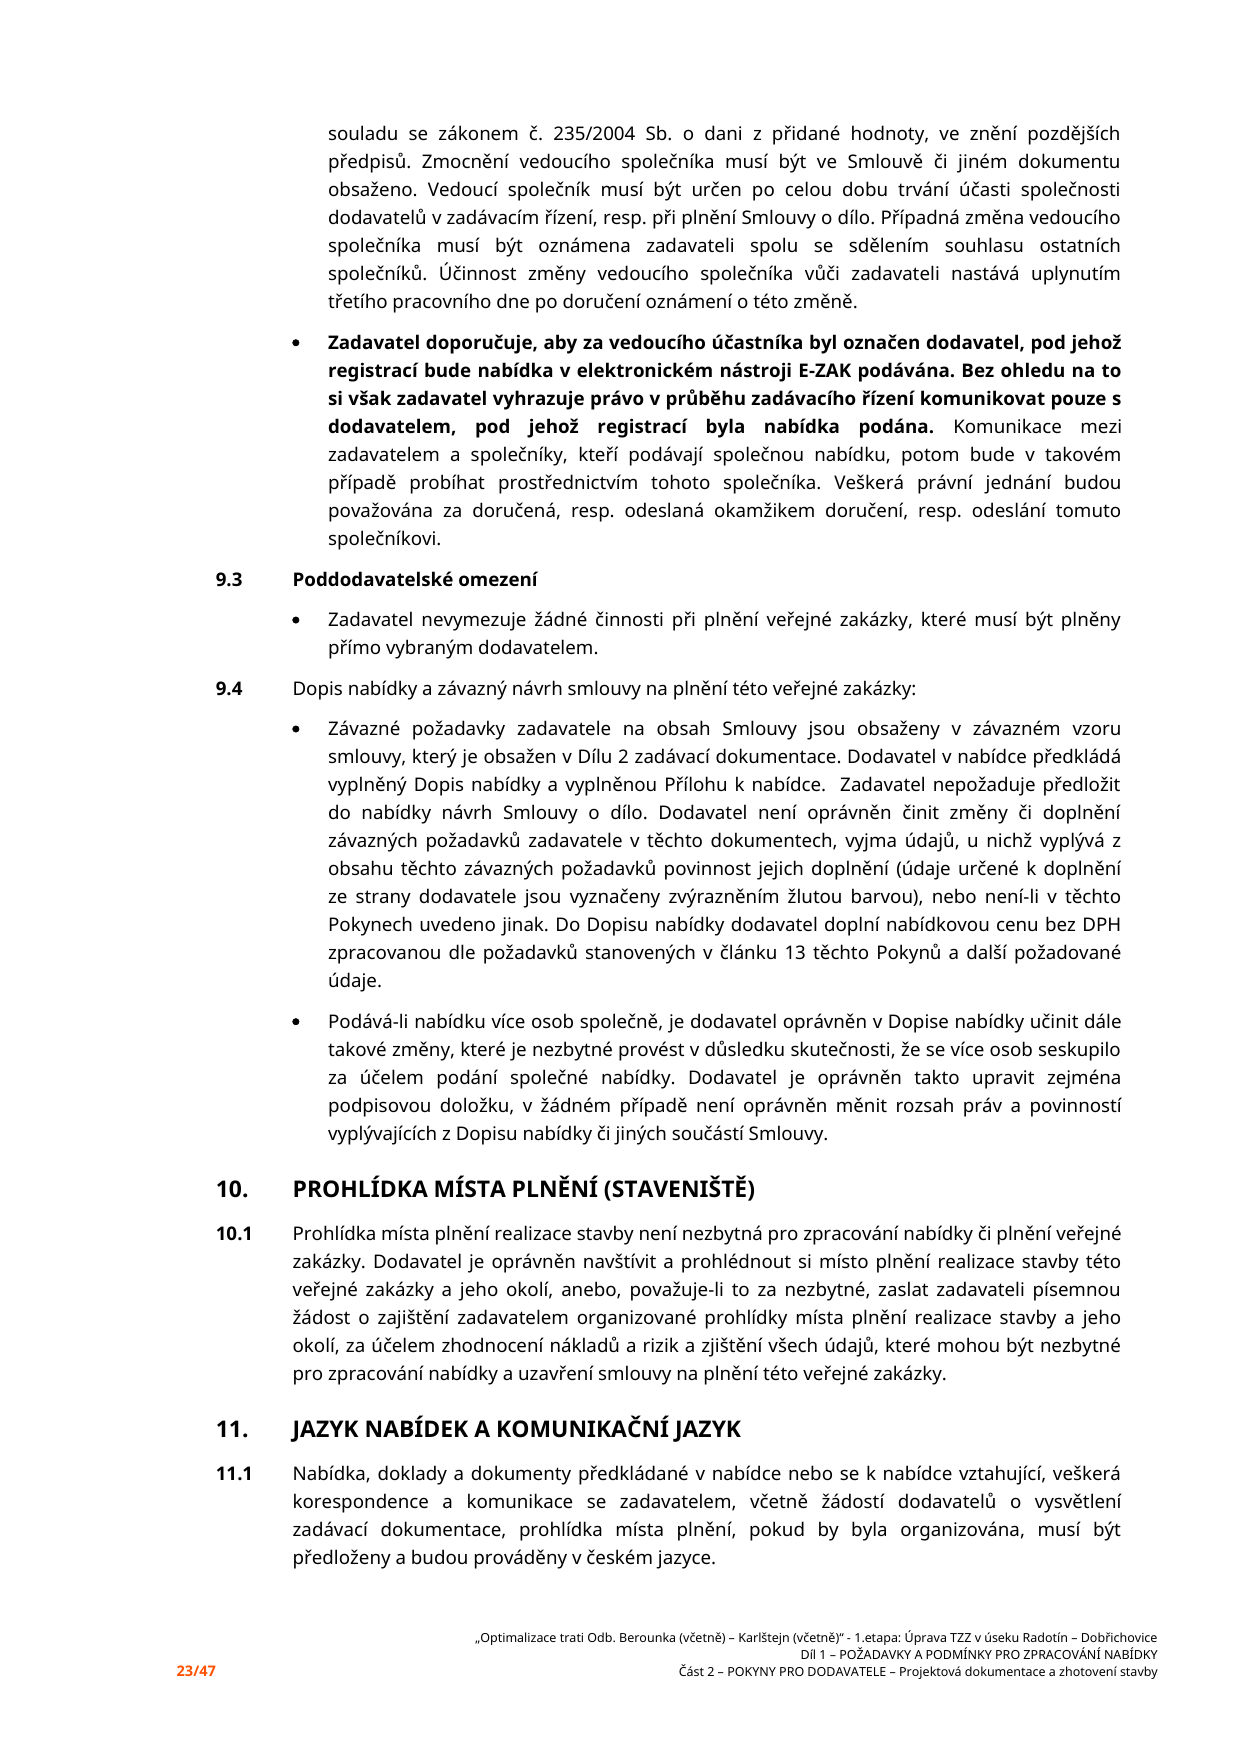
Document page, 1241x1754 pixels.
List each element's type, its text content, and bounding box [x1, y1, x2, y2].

text Dopis nabídky a závazný návrh smlouvy na plnění této veřejné zakázky: [216, 675, 1122, 701]
text Zadavatel nevymezuje žádné činnosti při plnění veřejné zakázky, které musí být plněny přímo vybraným dodavatelem. [292, 606, 1122, 660]
text Podává-li nabídku více osob společně, je dodavatel oprávněn v Dopise nabídky učinit dále takové změny, které je nezbytné provést v důsledku skutečnosti, že se více osob seskupilo za účelem podání společné nabídky. Dodavatel je oprávněn takto upravit zejména podpisovou doložku, v žádném případě není oprávněn měnit rozsah práv a povinností vyplývajících z Dopisu nabídky či jiných součástí Smlouvy. [292, 1008, 1122, 1146]
text Zadavatel doporučuje, aby za vedoucího účastníka byl označen dodavatel, pod jehož registrací bude nabídka v elektronickém nástroji E-ZAK podávána. Bez ohledu na to si však zadavatel vyhrazuje právo v průběhu zadávacího řízení komunikovat pouze s dodavatelem, pod jehož registrací byla nabídka podána. Komunikace mezi zadavatelem a společníky, kteří podávají společnou nabídku, potom bude v takovém případě probíhat prostřednictvím tohoto společníka. Veškerá právní jednání budou považována za doručená, resp. odeslaná okamžikem doručení, resp. odeslání tomuto společníkovi. [292, 329, 1122, 551]
text Prohlídka místa plnění realizace stavby není nezbytná pro zpracování nabídky či plnění veřejné zakázky. Dodavatel je oprávněn navštívit a prohlédnout si místo plnění realizace stavby této veřejné zakázky a jeho okolí, anebo, považuje-li to za nezbytné, zaslat zadavateli písemnou žádost o zajištění zadavatelem organizované prohlídky místa plnění realizace stavby a jeho okolí, za účelem zhodnocení nákladů a rizik a zjištění všech údajů, které mohou být nezbytné pro zpracování nabídky a uzavření smlouvy na plnění této veřejné zakázky. [216, 1220, 1122, 1386]
text Poddodavatelské omezení [216, 566, 1122, 591]
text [292, 121, 1122, 314]
text Závazné požadavky zadavatele na obsah Smlouvy jsou obsaženy v závazném vzoru smlouvy, který je obsažen v Dílu 2 zadávací dokumentace. Dodavatel v nabídce předkládá vyplněný Dopis nabídky a vyplněnou Přílohu k nabídce. Zadavatel nepožaduje předložit do nabídky návrh Smlouvy o dílo. Dodavatel není oprávněn činit změny či doplnění závazných požadavků zadavatele v těchto dokumentech, vyjma údajů, u nichž vyplývá z obsahu těchto závazných požadavků povinnost jejich doplnění (údaje určené k doplnění ze strany dodavatele jsou vyznačeny zvýrazněním žlutou barvou), nebo není-li v těchto Pokynech uvedeno jinak. Do Dopisu nabídky dodavatel doplní nabídkovou cenu bez DPH zpracovanou dle požadavků stanovených v článku 13 těchto Pokynů a další požadované údaje. [292, 716, 1122, 993]
text JAZYK NABÍDEK A KOMUNIKAČNÍ JAZYK [216, 1413, 1122, 1444]
text Nabídka, doklady a dokumenty předkládané v nabídce nebo se k nabídce vztahující, veškerá korespondence a komunikace se zadavatelem, včetně žádostí dodavatelů o vysvětlení zadávací dokumentace, prohlídka místa plnění, pokud by byla organizována, musí být předloženy a budou prováděny v českém jazyce. [216, 1460, 1122, 1570]
text PROHLÍDKA MÍSTA PLNĚNÍ (STAVENIŠTĚ) [216, 1173, 1122, 1204]
